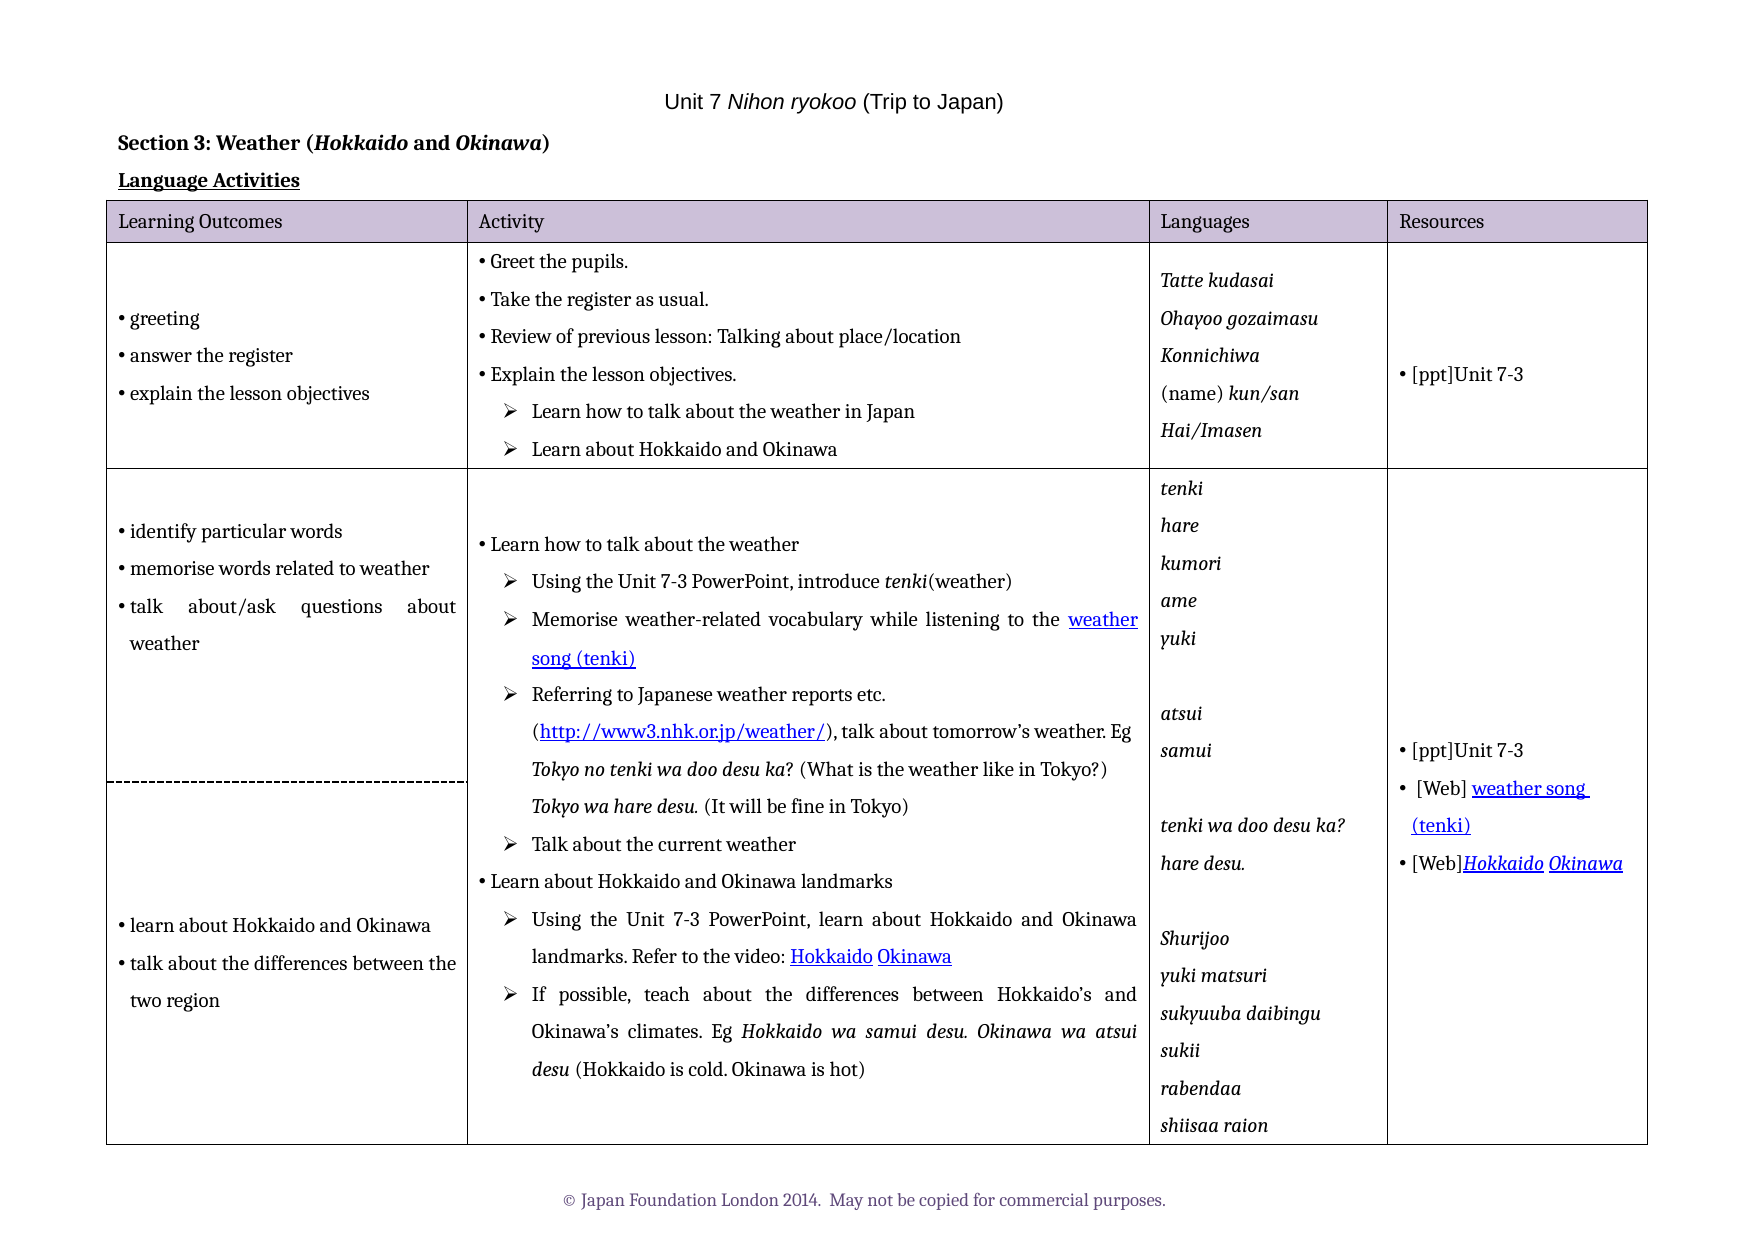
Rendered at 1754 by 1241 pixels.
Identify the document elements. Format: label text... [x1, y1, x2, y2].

table_cell greeting answer the register explain the lesson objectives [107, 243, 467, 468]
table_cell Tatte kudasai Ohayoo gozaimasu Konnichiwa (name) kun/san Hai/Imasen [1150, 243, 1387, 468]
text Language Activities [118, 162, 1636, 199]
table_header Learning Outcomes [107, 201, 467, 242]
table_cell Learn how to talk about the weather Using the Unit 7-3 PowerPoint, introduce tenki(weather) Memorise weather-related vocabulary while listening to the weather song (tenki) Referring to Japanese weather reports etc. (http://www3.nhk.or.jp/weather/), talk about tomorrow’s weather. Eg Tokyo no tenki wa doo desu ka? (What is the weather like in Tokyo?) Tokyo wa hare desu. (It will be fine in Tokyo) Talk about the current weather Learn about Hokkaido and Okinawa landmarks Using the Unit 7-3 PowerPoint, learn about Hokkaido and Okinawa landmarks. Refer to the video: Hokkaido Okinawa If possible, teach about the differences between Hokkaido’s and Okinawa’s climates. Eg Hokkaido wa samui desu. Okinawa wa atsui desu (Hokkaido is cold. Okinawa is hot) [468, 469, 1149, 1144]
table_cell identify particular words memorise words related to weather talk about/ask questions about weather [107, 469, 467, 781]
table_cell learn about Hokkaido and Okinawa talk about the differences between the two region [107, 781, 467, 1144]
text Section 3: Weather (Hokkaido and Okinawa) [118, 124, 1636, 162]
table_header Languages [1150, 201, 1387, 242]
table_cell Greet the pupils. Take the register as usual. Review of previous lesson: Talking about place/location Explain the lesson objectives. Learn how to talk about the weather in Japan Learn about Hokkaido and Okinawa [468, 243, 1149, 468]
table_cell [ppt]Unit 7-3 [1388, 243, 1647, 468]
table_header Activity [468, 201, 1149, 242]
table_cell [ppt]Unit 7-3 [Web] weather song (tenki) [Web]Hokkaido Okinawa [1388, 469, 1647, 1144]
table_header Resources [1388, 201, 1647, 242]
table_cell tenki hare kumori ame yuki atsui samui tenki wa doo desu ka? hare desu. Shurijoo yuki matsuri sukyuuba daibingu sukii rabendaa shiisaa raion [1150, 469, 1387, 1144]
